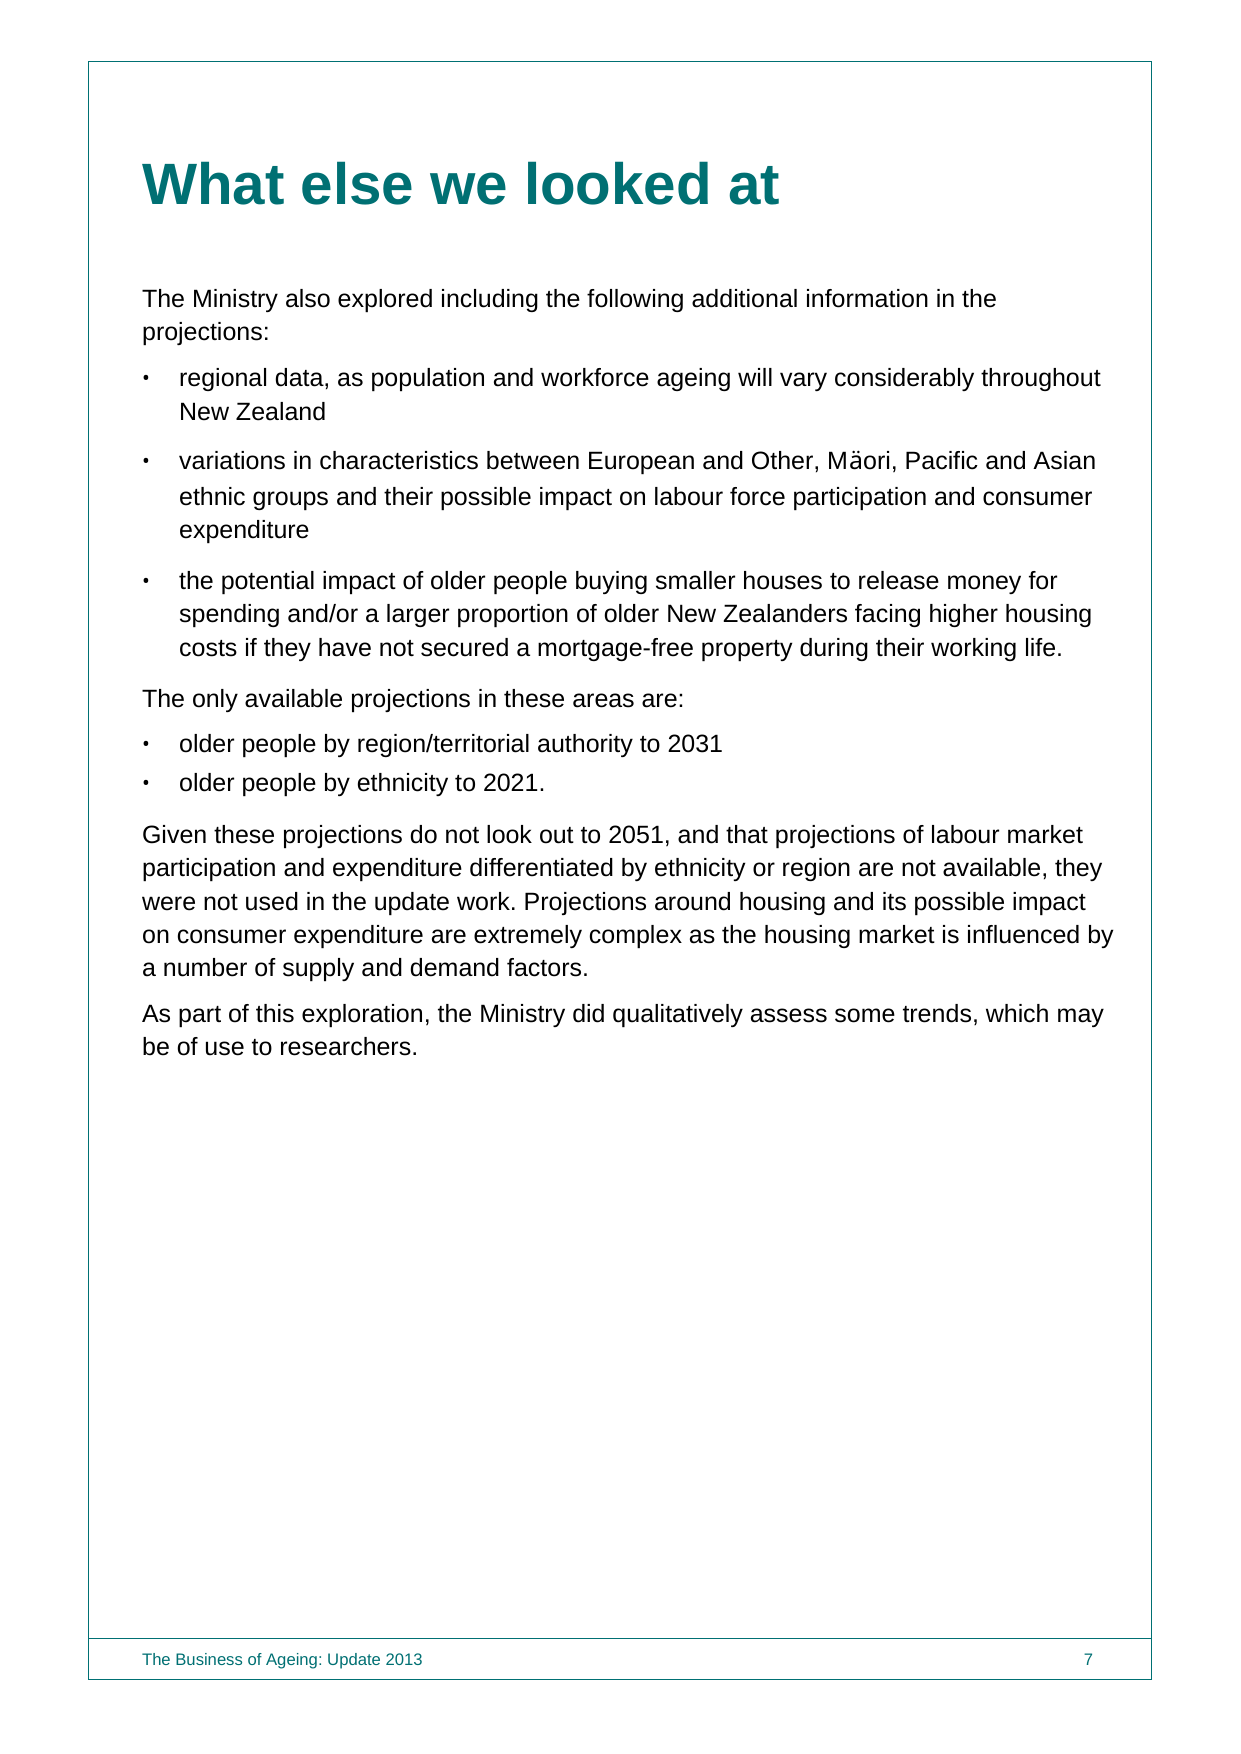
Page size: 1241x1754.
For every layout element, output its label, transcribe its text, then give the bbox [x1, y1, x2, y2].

text As part of this exploration, the Ministry did qualitatively assess some trends, which may be of use to researchers. [142, 994, 1119, 1061]
subtitle What else we looked at [142, 150, 1119, 217]
text older people by region/territorial authority to 2031 [142, 725, 1119, 758]
text older people by ethnicity to 2021. [142, 764, 1119, 798]
text Given these projections do not look out to 2051, and that projections of labour market participation and expenditure differentiated by ethnicity or region are not available, they were not used in the update work. Projections around housing and its possible impact on consumer expenditure are extremely complex as the housing market is influenced by a number of supply and demand factors. [142, 815, 1119, 982]
text variations in characteristics between European and Other, Mäori, Pacific and Asian ethnic groups and their possible impact on labour force participation and consumer expenditure [142, 443, 1119, 544]
text The only available projections in these areas are: [142, 679, 1119, 712]
text The Ministry also explored including the following additional information in the projections: [142, 279, 1119, 346]
text regional data, as population and workforce ageing will vary considerably throughout New Zealand [142, 359, 1119, 425]
text the potential impact of older people buying smaller houses to release money for spending and/or a larger proportion of older New Zealanders facing higher housing costs if they have not secured a mortgage-free property during their working life. [142, 561, 1119, 661]
